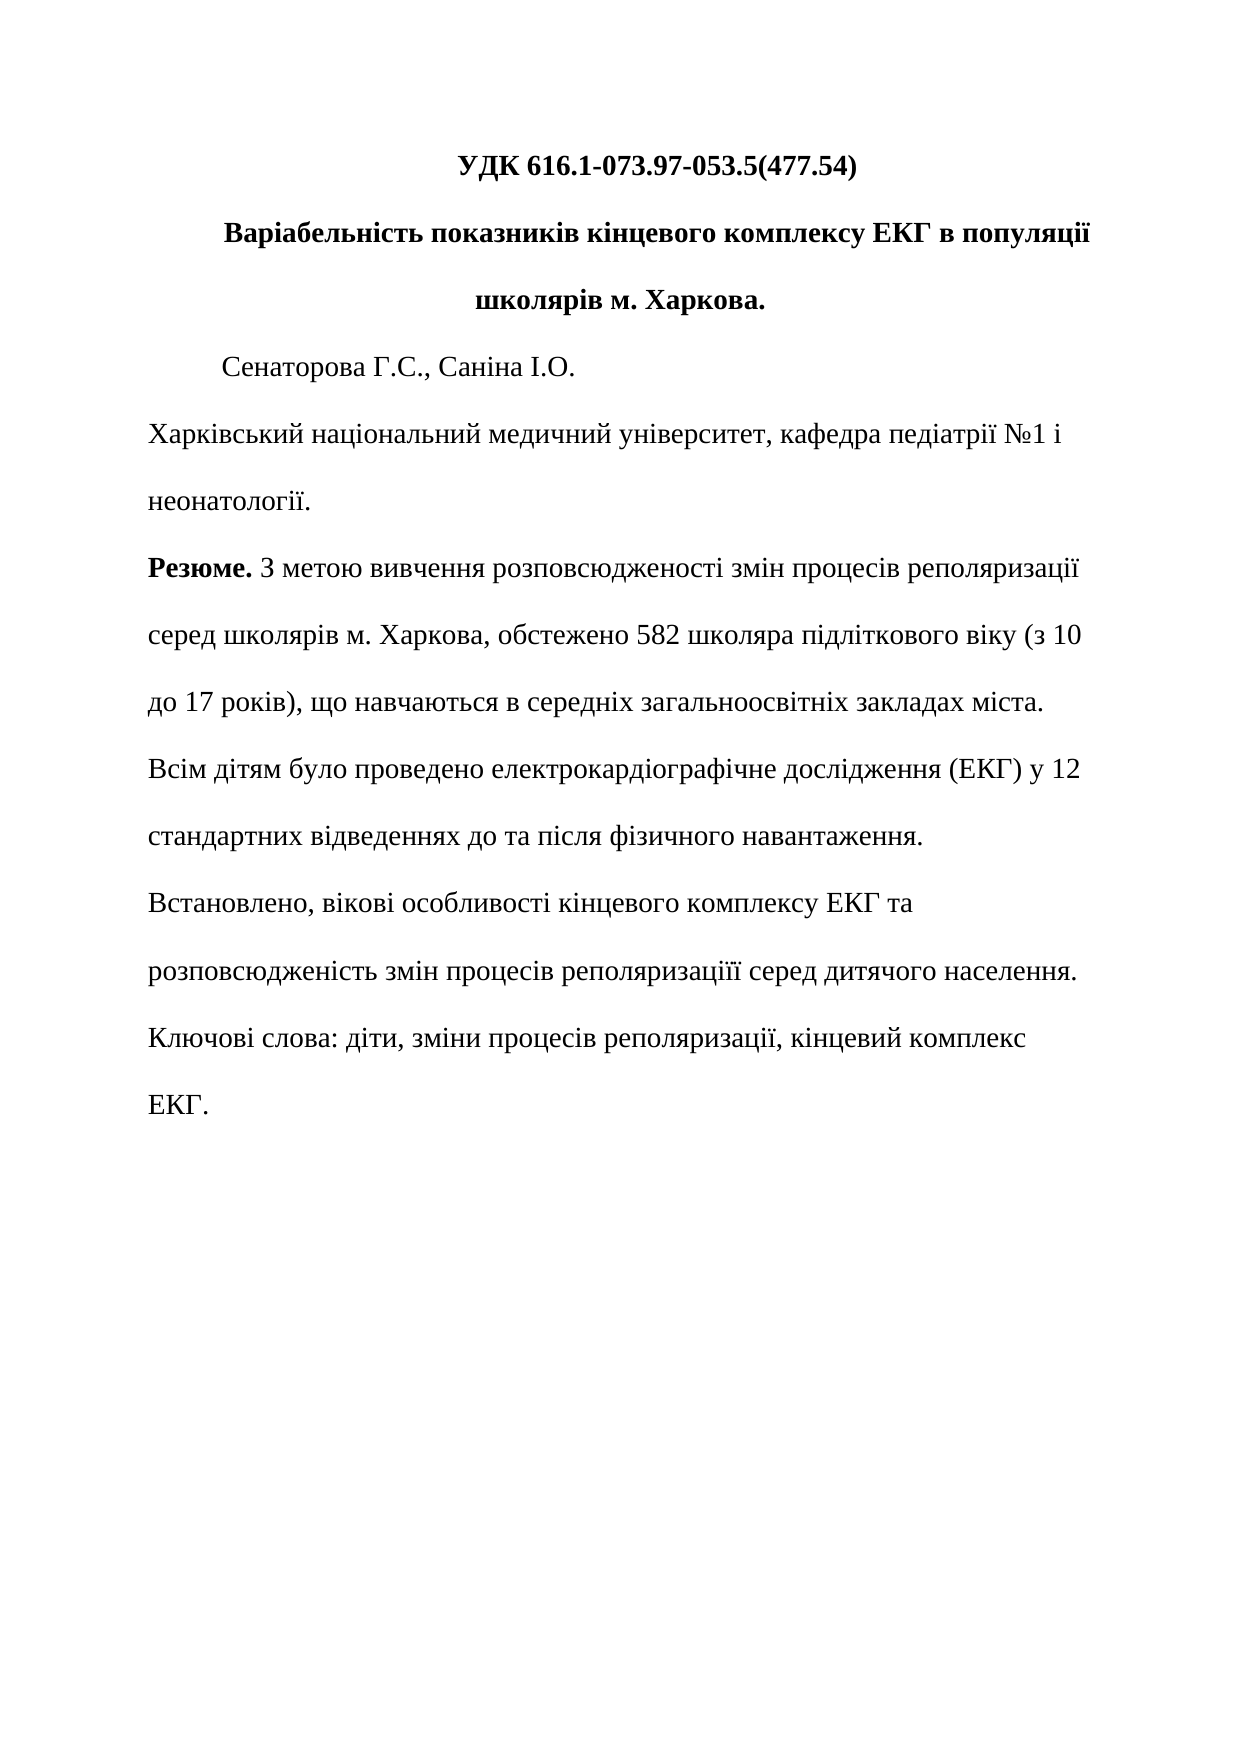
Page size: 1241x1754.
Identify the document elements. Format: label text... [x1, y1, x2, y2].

text Варіабельність показників кінцевого комплексу ЕКГ в популяції школярів м. Харкова. [148, 215, 1092, 315]
text Резюме. З метою вивчення розповсюдженості змін процесів реполяризації серед школярів м. Харкова, обстежено 582 школяра підліткового віку (з 10 до 17 років), що навчаються в середніх загальноосвітніх закладах міста. Всім дітям було проведено електрокардіографічне дослідження (ЕКГ) у 12 стандартних відведеннях до та після фізичного навантаження. Встановлено, вікові особливості кінцевого комплексу ЕКГ та розповсюдженість змін процесів реполяризаціїї серед дитячого населення. [148, 550, 1092, 986]
text УДК 616.1-073.97-053.5(477.54) [148, 148, 1092, 181]
text Харківський національний медичний університет, кафедра педіатрії №1 і неонатології. [148, 416, 1092, 517]
text Сенаторова Г.С., Саніна І.О. [148, 349, 1092, 382]
text Ключові слова: діти, зміни процесів реполяризації, кінцевий комплекс ЕКГ. [148, 1020, 1092, 1120]
